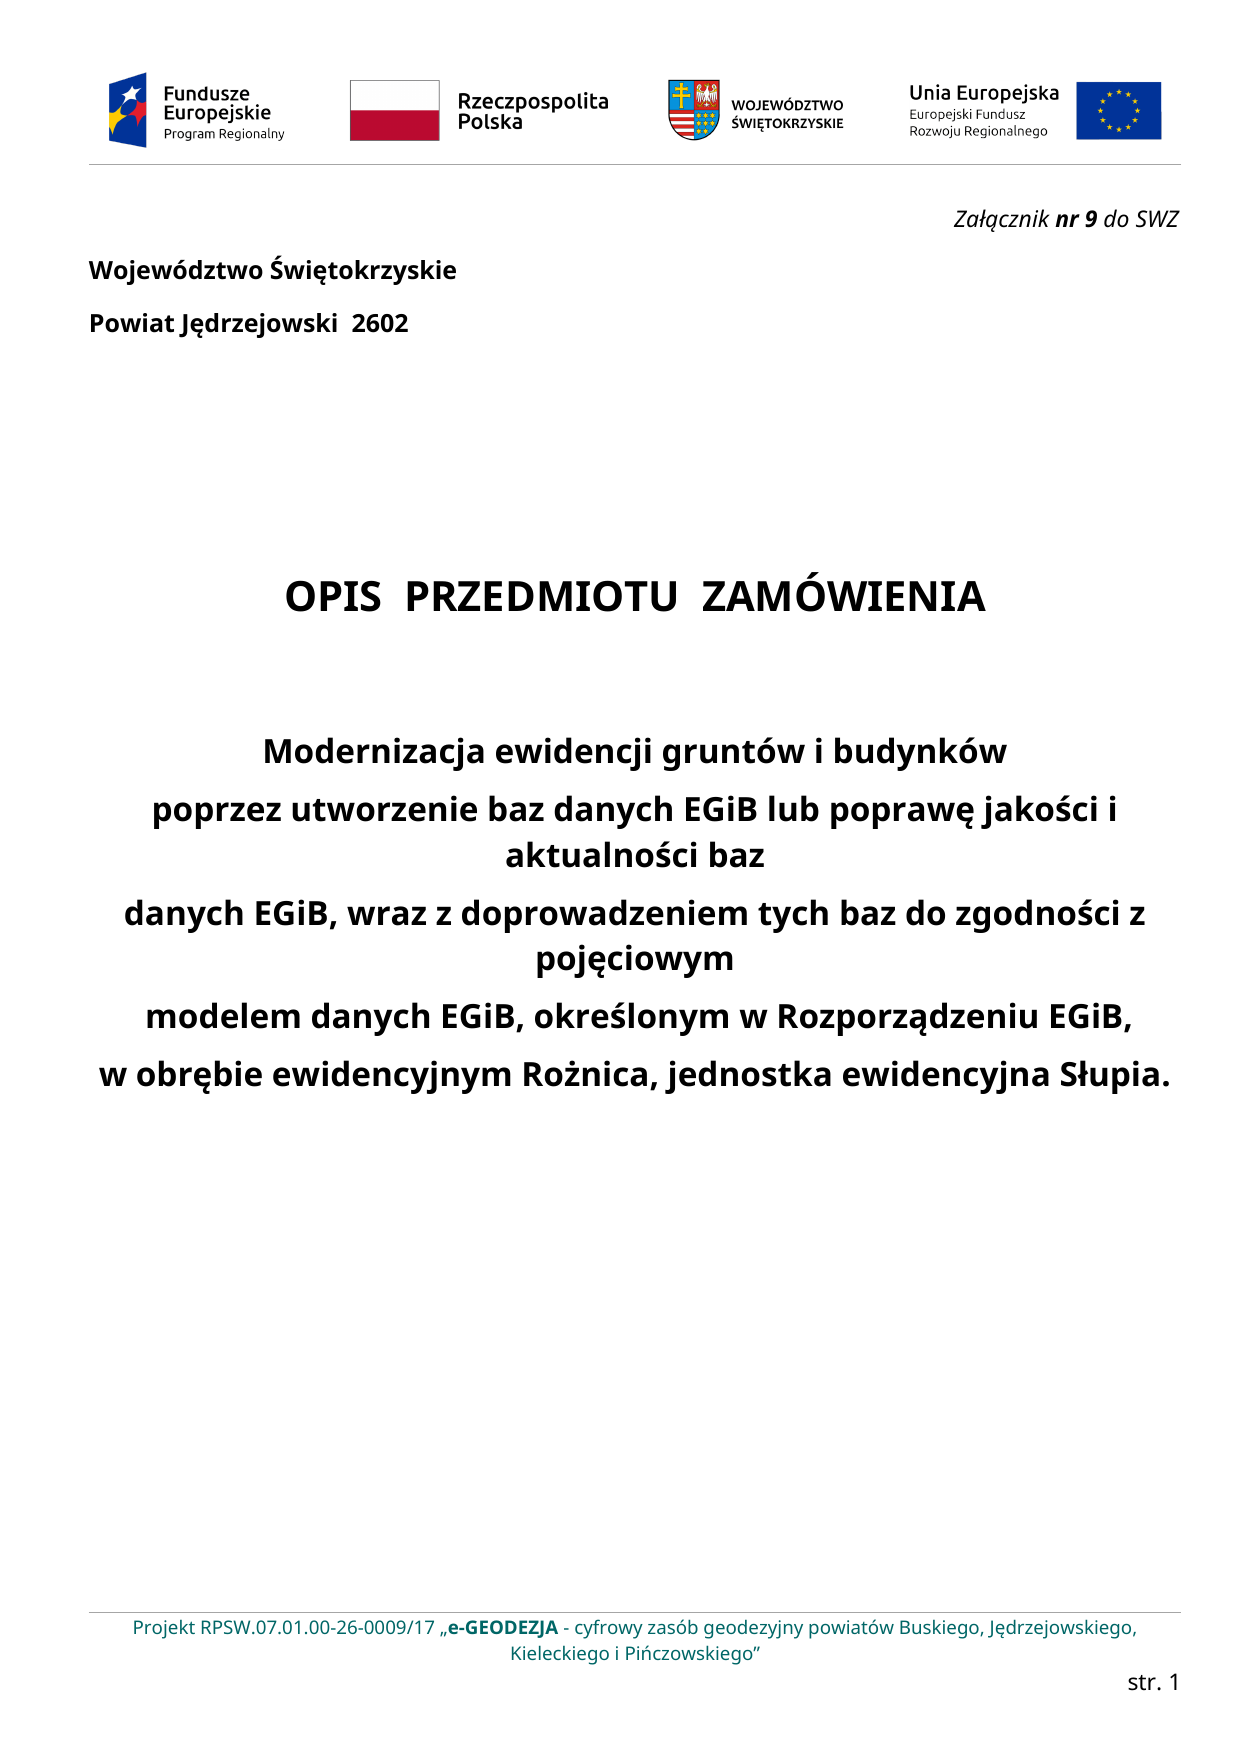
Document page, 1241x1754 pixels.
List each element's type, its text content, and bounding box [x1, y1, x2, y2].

text w obrębie ewidencyjnym Rożnica, jednostka ewidencyjna Słupia. [89, 1051, 1181, 1096]
text Powiat Jędrzejowski 2602 [89, 306, 1181, 340]
text Modernizacja ewidencji gruntów i budynków [89, 728, 1181, 773]
picture [93, 59, 1177, 163]
text OPIS PRZEDMIOTU ZAMÓWIENIA [89, 567, 1181, 623]
text modelem danych EGiB, określonym w Rozporządzeniu EGiB, [89, 993, 1181, 1038]
text poprzez utworzenie baz danych EGiB lub poprawę jakości i aktualności baz [89, 786, 1181, 877]
text Załącznik nr 9 do SWZ [89, 203, 1181, 234]
text danych EGiB, wraz z doprowadzeniem tych baz do zgodności z pojęciowym [89, 889, 1181, 980]
text Województwo Świętokrzyskie [89, 253, 1181, 287]
